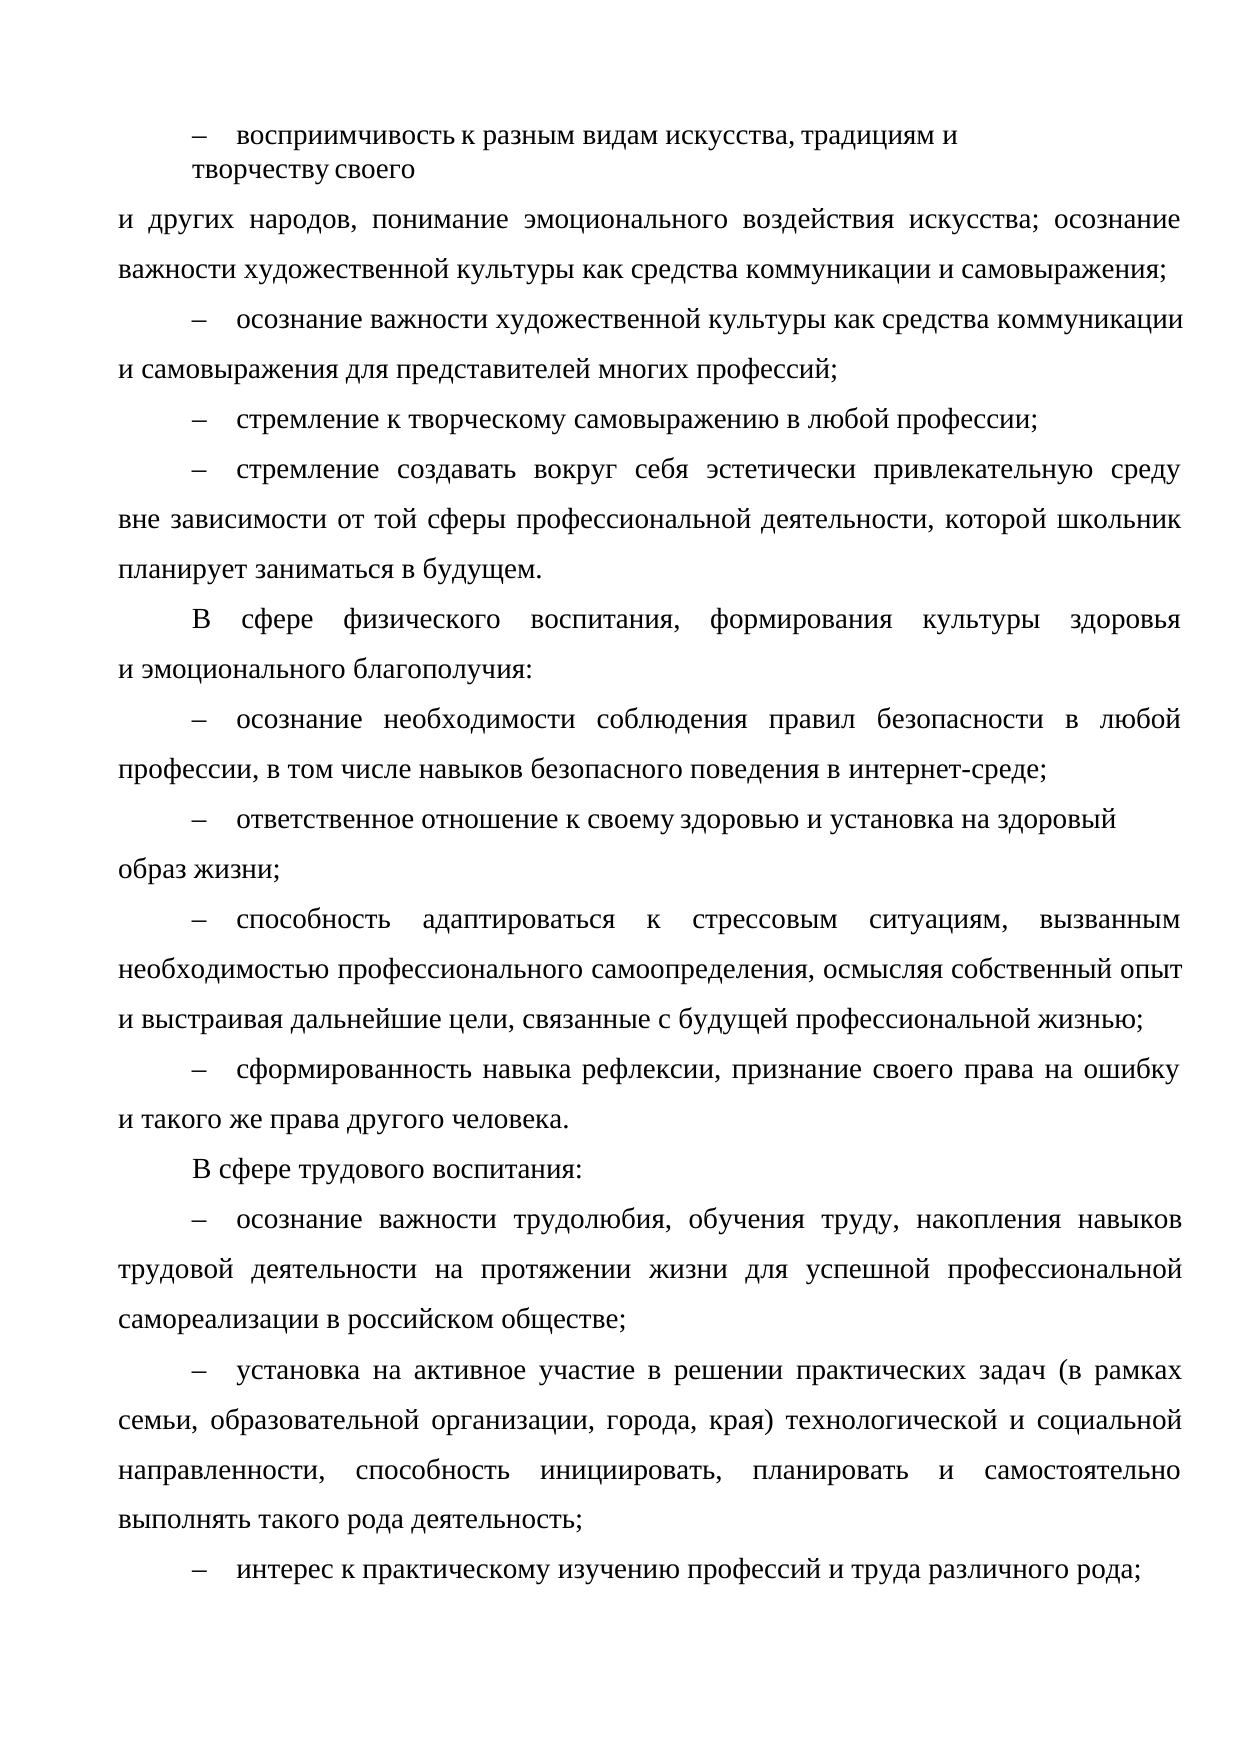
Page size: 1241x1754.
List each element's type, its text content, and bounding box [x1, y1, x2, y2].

text ‒ восприимчивостьк разным видам искусства,традициям и творчествусвоего [192, 117, 1183, 184]
text ‒ осознание важности художественной культуры как средства коммуникации и самовыражения для представителей многих профессий; [118, 301, 1188, 384]
text ‒ способность адаптироваться к стрессовым ситуациям, вызванным необходимостью профессионального самоопределения, осмысляя собственный опыт и выстраивая дальнейшие цели, связанные с будущей профессиональной жизнью; [118, 901, 1183, 1034]
text ‒ стремление к творческому самовыражению в любой профессии; [192, 401, 1183, 435]
text и других народов, понимание эмоционального воздействия искусства; осознание важности художественной культуры как средства коммуникации и самовыражения; [118, 201, 1187, 285]
text В сфере физического воспитания, формирования культуры здоровья и эмоционального благополучия: [118, 601, 1188, 685]
text ‒ осознание необходимости соблюдения правил безопасности в любой профессии, в том числе навыков безопасного поведения в интернет-среде; [118, 701, 1188, 784]
text ‒ сформированность навыка рефлексии, признание своего права на ошибку и такого же права другого человека. [118, 1051, 1188, 1134]
text В сфере трудового воспитания: [192, 1151, 1183, 1184]
text ‒ ответственное отношение к своемуздоровью и установка на здоровый образ жизни; [118, 801, 1188, 885]
text ‒ интерес к практическому изучению профессий и труда различного рода; [192, 1552, 1183, 1585]
text ‒ осознание важности трудолюбия, обучения труду, накопления навыков трудовой деятельности на протяжении жизни для успешной профессиональной самореализации в российском обществе; [118, 1201, 1182, 1335]
text ‒ установка на активное участие в решении практических задач (в рамках семьи, образовательной организации, города, края) технологической и социальной направленности, способность инициировать, планировать и самостоятельно выполнять такого рода деятельность; [118, 1352, 1182, 1535]
text ‒ стремление создавать вокруг себя эстетически привлекательную среду вне зависимости от той сферы профессиональной деятельности, которой школьник планирует заниматься в будущем. [118, 451, 1188, 585]
